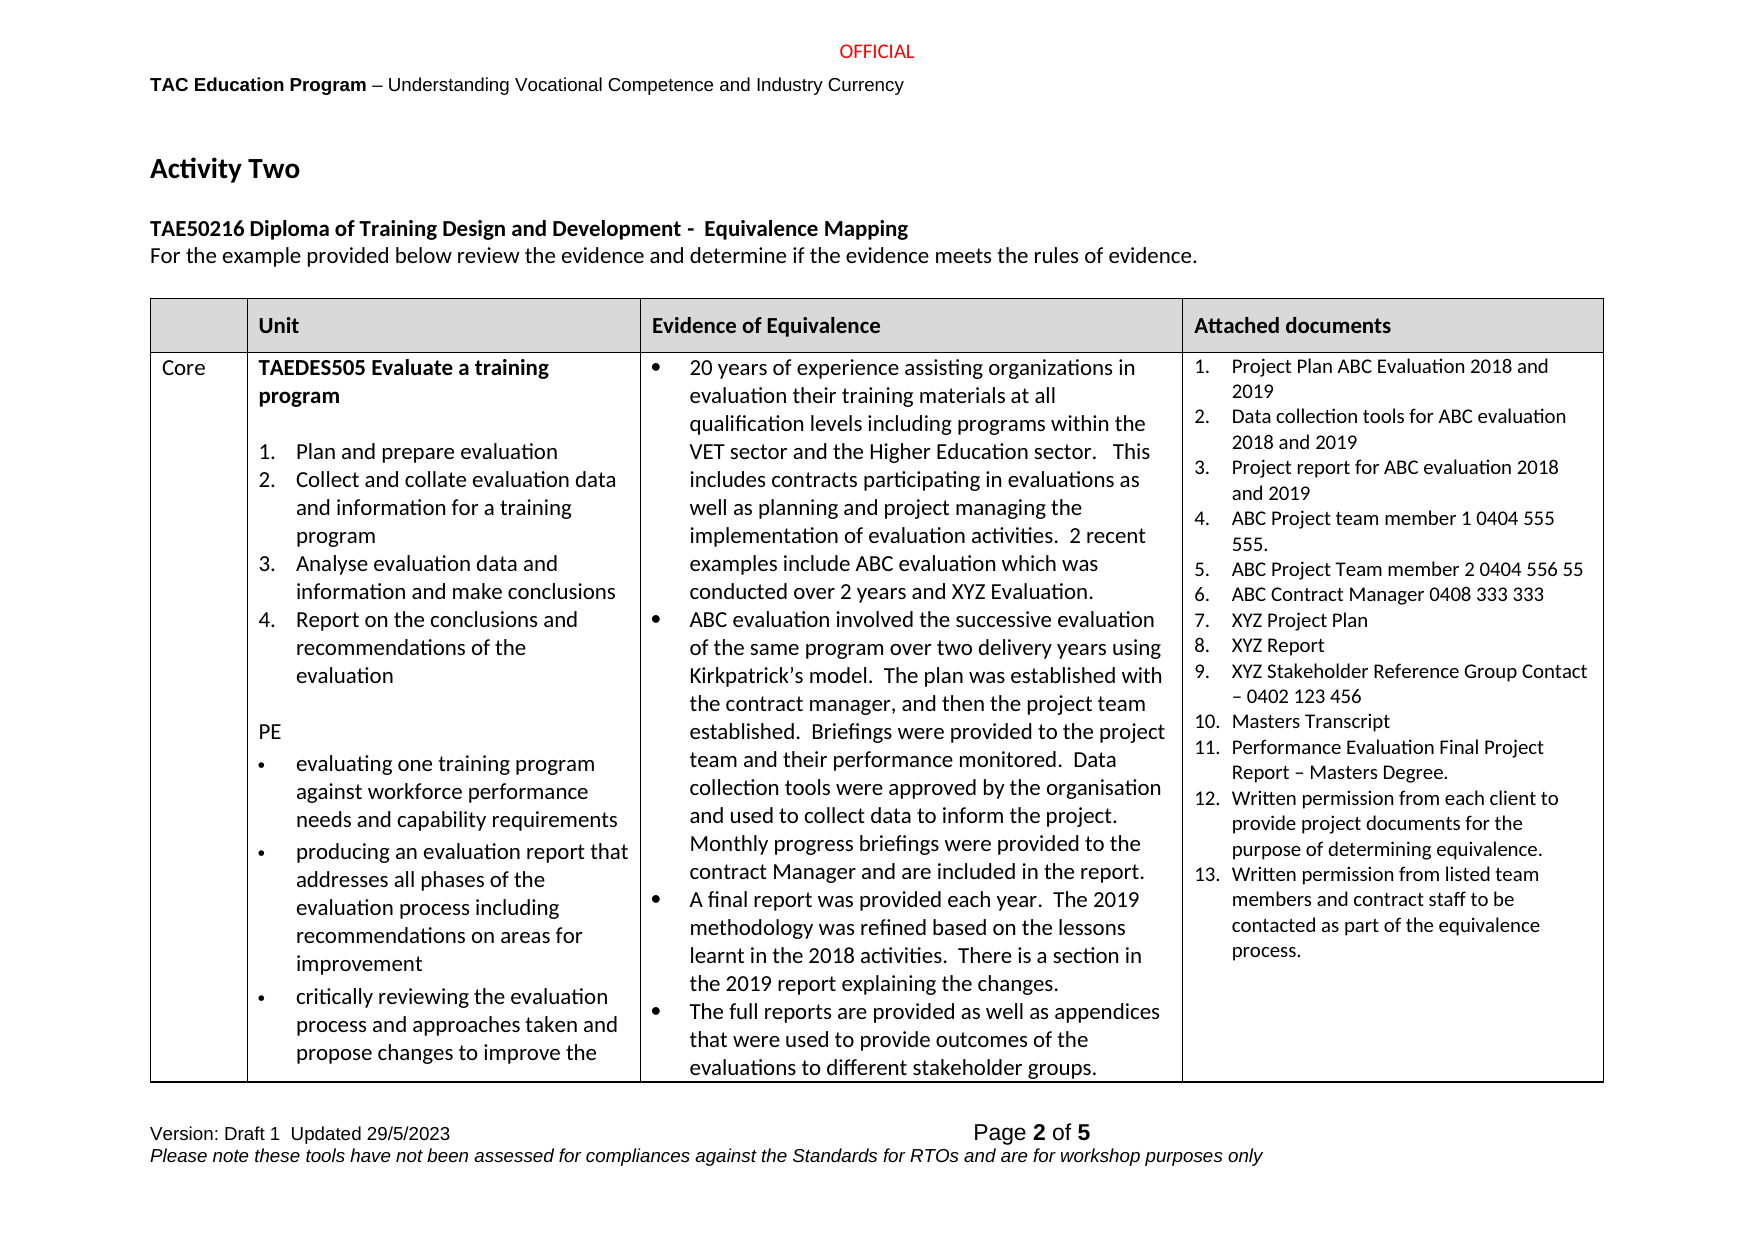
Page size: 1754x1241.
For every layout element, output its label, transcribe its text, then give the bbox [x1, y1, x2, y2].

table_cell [641, 353, 1182, 1081]
table_cell Core [151, 353, 247, 1081]
text For the example provided below review the evidence and determine if the evidence meets the rules of evidence. [150, 242, 1604, 270]
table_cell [1183, 353, 1603, 1081]
text Activity Two [150, 150, 1604, 186]
table_header Unit [248, 299, 640, 352]
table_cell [248, 353, 640, 1081]
table_header Attached documents [1183, 299, 1603, 352]
table_header [151, 299, 247, 352]
table_header Evidence of Equivalence [641, 299, 1182, 352]
text TAE50216 Diploma of Training Design and Development - Equivalence Mapping [150, 214, 1604, 242]
